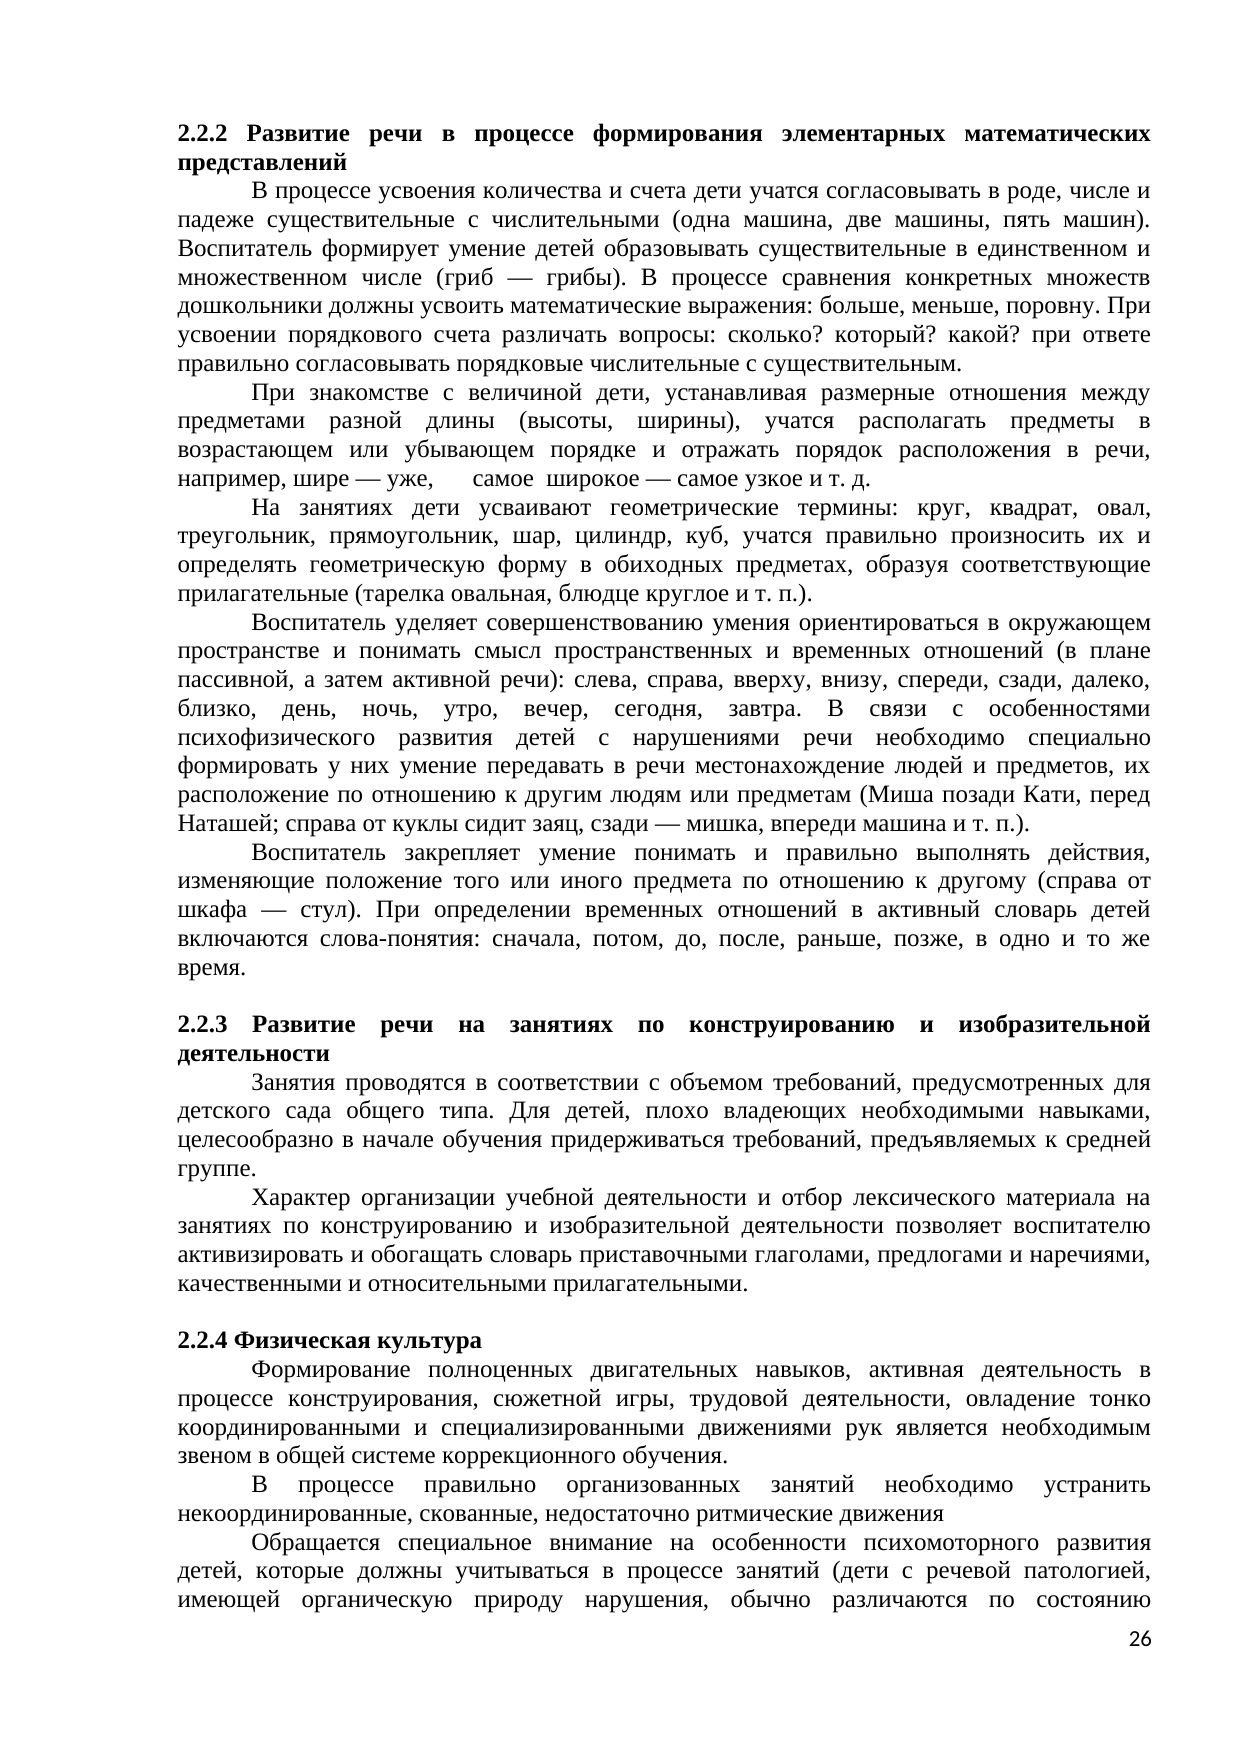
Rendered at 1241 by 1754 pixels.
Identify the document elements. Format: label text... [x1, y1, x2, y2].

text 2.2.2 Развитие речи в процессе формирования элементарных математических представлений [177, 118, 1152, 176]
text Формирование полноценных двигательных навыков, активная деятельность в процессе конструирования, сюжетной игры, трудовой деятельности, овладение тонко координированными и специализированными движениями рук является необходимым звеном в общей системе коррекционного обучения. [177, 1354, 1152, 1469]
text 2.2.4 Физическая культура [177, 1326, 1152, 1354]
text Характер организации учебной деятельности и отбор лексического материала на занятиях по конструированию и изобразительной деятельности позволяет воспитателю активизировать и обогащать словарь приставочными глаголами, предлогами и наречиями, качественными и относительными прилагательными. [177, 1182, 1152, 1297]
text Воспитатель уделяет совершенствованию умения ориентироваться в окружающем пространстве и понимать смысл пространственных и временных отношений (в плане пассивной, а затем активной речи): слева, справа, вверху, внизу, спереди, сзади, далеко, близко, день, ночь, утро, вечер, сегодня, завтра. В связи с особенностями психофизического развития детей с нарушениями речи необходимо специально формировать у них умение передавать в речи местонахождение людей и предметов, их расположение по отношению к другим людям или предметам (Миша позади Кати, перед Наташей; справа от куклы сидит заяц, сзади — мишка, впереди машина и т. п.). [177, 607, 1152, 837]
text 2.2.3 Развитие речи на занятиях по конструированию и изобразительной деятельности [177, 1009, 1152, 1067]
text Воспитатель закрепляет умение понимать и правильно выполнять действия, изменяющие положение того или иного предмета по отношению к другому (справа от шкафа — стул). При определении временных отношений в активный словарь детей включаются слова-понятия: сначала, потом, до, после, раньше, позже, в одно и то же время. [177, 837, 1152, 981]
text Занятия проводятся в соответствии с объемом требований, предусмотренных для детского сада общего типа. Для детей, плохо владеющих необходимыми навыками, целесообразно в начале обучения придерживаться требований, предъявляемых к средней группе. [177, 1067, 1152, 1182]
text В процессе правильно организованных занятий необходимо устранить некоординированные, скованные, недостаточно ритмические движения [177, 1469, 1152, 1527]
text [177, 1527, 1152, 1613]
text В процессе усвоения количества и счета дети учатся согласовывать в роде, числе и падеже существительные с числительными (одна машина, две машины, пять машин). Воспитатель формирует умение детей образовывать существительные в единственном и множественном числе (гриб — грибы). В процессе сравнения конкретных множеств дошкольники должны усвоить математические выражения: больше, меньше, поровну. При усвоении порядкового счета различать вопросы: сколько? который? какой? при ответе правильно согласовывать порядковые числительные с существительным. [177, 176, 1152, 377]
text На занятиях дети усваивают геометрические термины: круг, квадрат, овал, треугольник, прямоугольник, шар, цилиндр, куб, учатся правильно произносить их и определять геометрическую форму в обиходных предметах, образуя соответствующие прилагательные (тарелка овальная, блюдце круглое и т. п.). [177, 492, 1152, 607]
text При знакомстве с величиной дети, устанавливая размерные отношения между предметами разной длины (высоты, ширины), учатся располагать предметы в возрастающем или убывающем порядке и отражать порядок расположения в речи, например, шире — уже, самое широкое — самое узкое и т. д. [177, 377, 1152, 492]
